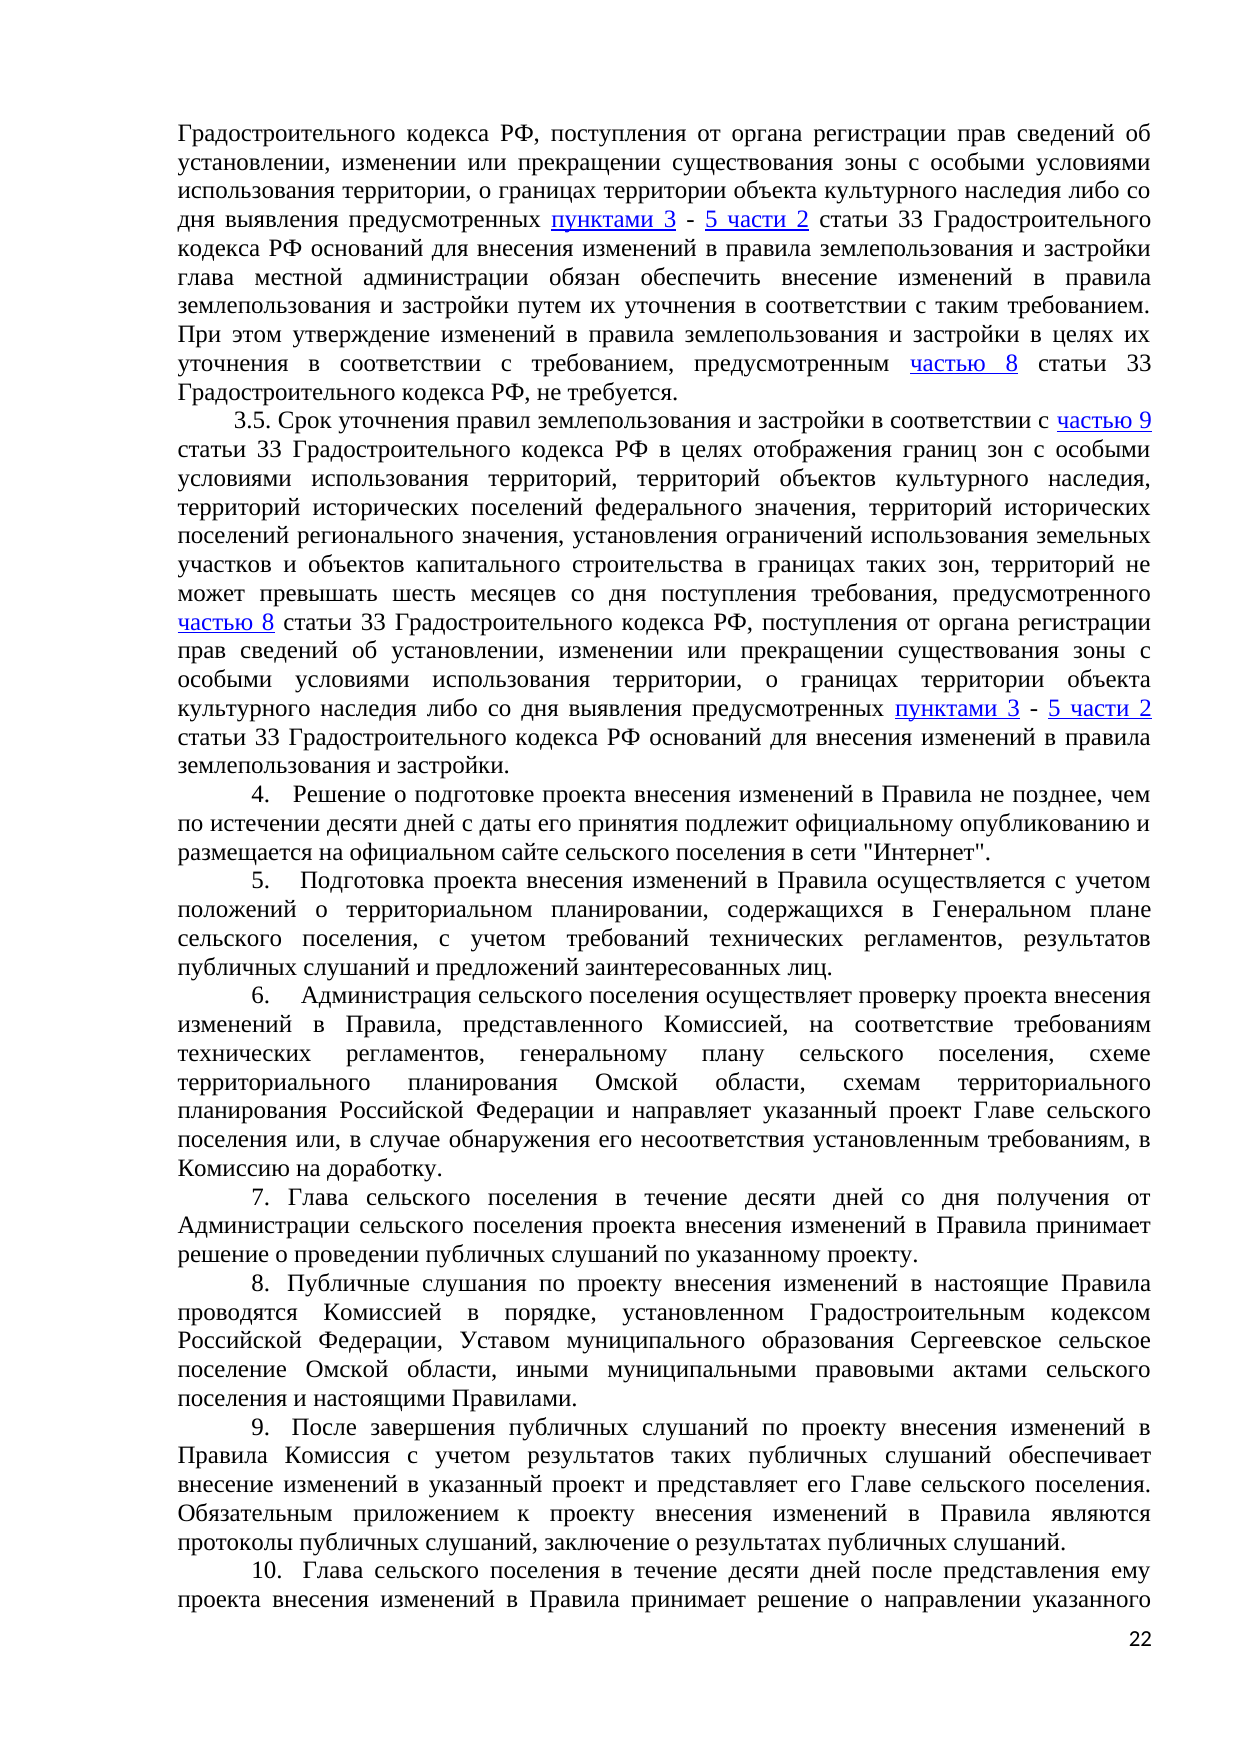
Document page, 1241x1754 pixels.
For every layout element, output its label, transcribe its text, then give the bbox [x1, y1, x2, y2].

list Глава сельского поселения в течение десяти дней со дня получения от Администрации сельского поселения проекта внесения изменений в Правила принимает решение о проведении публичных слушаний по указанному проекту. [177, 1182, 1152, 1268]
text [177, 118, 1152, 406]
text 3.5. Срок уточнения правил землепользования и застройки в соответствии с частью 9 статьи 33 Градостроительного кодекса РФ в целях отображения границ зон с особыми условиями использования территорий, территорий объектов культурного наследия, территорий исторических поселений федерального значения, территорий исторических поселений регионального значения, установления ограничений использования земельных участков и объектов капитального строительства в границах таких зон, территорий не может превышать шесть месяцев со дня поступления требования, предусмотренного частью 8 статьи 33 Градостроительного кодекса РФ, поступления от органа регистрации прав сведений об установлении, изменении или прекращении существования зоны с особыми условиями использования территории, о границах территории объекта культурного наследия либо со дня выявления предусмотренных пунктами 3 - 5 части 2 статьи 33 Градостроительного кодекса РФ оснований для внесения изменений в правила землепользования и застройки. [177, 406, 1152, 779]
list Подготовка проекта внесения изменений в Правила осуществляется с учетом положений о территориальном планировании, содержащихся в Генеральном плане сельского поселения, с учетом требований технических регламентов, результатов публичных слушаний и предложений заинтересованных лиц. [177, 866, 1152, 981]
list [177, 1556, 1152, 1613]
list Администрация сельского поселения осуществляет проверку проекта внесения изменений в Правила, представленного Комиссией, на соответствие требованиям технических регламентов, генеральному плану сельского поселения, схеме территориального планирования Омской области, схемам территориального планирования Российской Федерации и направляет указанный проект Главе сельского поселения или, в случае обнаружения его несоответствия установленным требованиям, в Комиссию на доработку. [177, 981, 1152, 1182]
list Публичные слушания по проекту внесения изменений в настоящие Правила проводятся Комиссией в порядке, установленном Градостроительным кодексом Российской Федерации, Уставом муниципального образования Сергеевское сельское поселение Омской области, иными муниципальными правовыми актами сельского поселения и настоящими Правилами. [177, 1268, 1152, 1412]
list После завершения публичных слушаний по проекту внесения изменений в Правила Комиссия с учетом результатов таких публичных слушаний обеспечивает внесение изменений в указанный проект и представляет его Главе сельского поселения. Обязательным приложением к проекту внесения изменений в Правила являются протоколы публичных слушаний, заключение о результатах публичных слушаний. [177, 1412, 1152, 1556]
list Решение о подготовке проекта внесения изменений в Правила не позднее, чем по истечении десяти дней с даты его принятия подлежит официальному опубликованию и размещается на официальном сайте сельского поселения в сети "Интернет". [177, 779, 1152, 866]
